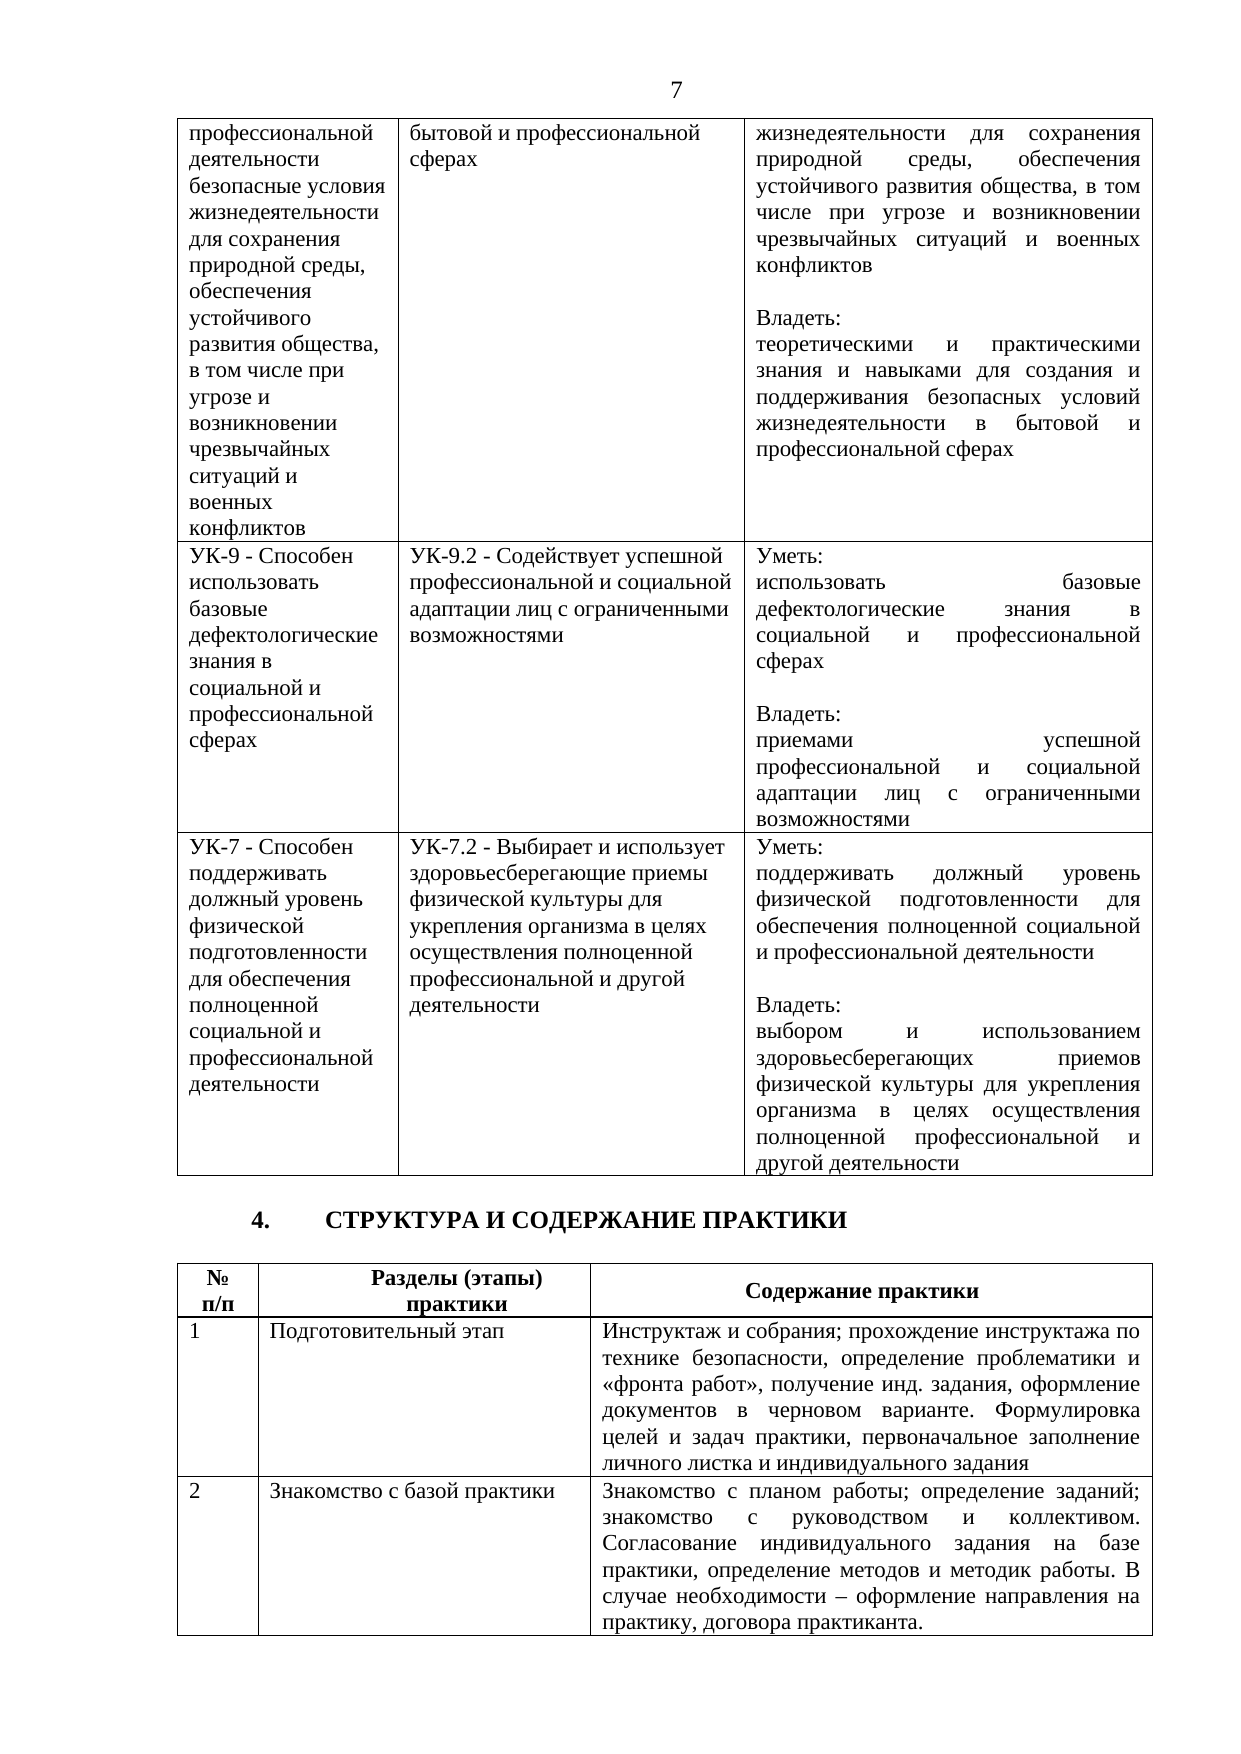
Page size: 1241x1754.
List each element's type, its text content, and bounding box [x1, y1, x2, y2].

table_header Разделы (этапы) практики [259, 1264, 590, 1316]
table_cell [745, 119, 1152, 541]
table_cell Уметь: поддерживать должный уровень физической подготовленности для обеспечения полноценной социальной и профессиональной деятельности Владеть: выбором и использованием здоровьесберегающих приемов физической культуры для укрепления организма в целях осуществления полноценной профессиональной и другой деятельности [745, 833, 1152, 1175]
table_cell 1 [178, 1318, 258, 1476]
list СТРУКТУРА И СОДЕРЖАНИЕ ПРАКТИКИ [177, 1205, 1152, 1234]
table_cell УК-9 - Способен использовать базовые дефектологические знания в социальной и профессиональной сферах [178, 542, 398, 832]
table_cell Уметь: использовать базовые дефектологические знания в социальной и профессиональной сферах Владеть: приемами успешной профессиональной и социальной адаптации лиц с ограниченными возможностями [745, 542, 1152, 832]
table_cell УК-7 - Способен поддерживать должный уровень физической подготовленности для обеспечения полноценной социальной и профессиональной деятельности [178, 833, 398, 1175]
table_cell УК-9.2 - Содействует успешной профессиональной и социальной адаптации лиц с ограниченными возможностями [399, 542, 744, 832]
table_cell Знакомство с базой практики [259, 1477, 590, 1635]
table_header № п/п [178, 1264, 258, 1316]
table_cell 2 [178, 1477, 258, 1635]
table_header Содержание практики [591, 1264, 1152, 1316]
table_cell УК-7.2 - Выбирает и использует здоровьесберегающие приемы физической культуры для укрепления организма в целях осуществления полноценной профессиональной и другой деятельности [399, 833, 744, 1175]
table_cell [178, 119, 398, 541]
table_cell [399, 119, 744, 541]
table_cell Знакомство с планом работы; определение заданий; знакомство с руководством и коллективом. Согласование индивидуального задания на базе практики, определение методов и методик работы. В случае необходимости – оформление направления на практику, договора практиканта. [591, 1477, 1152, 1635]
table_cell Инструктаж и собрания; прохождение инструктажа по технике безопасности, определение проблематики и «фронта работ», получение инд. задания, оформление документов в черновом варианте. Формулировка целей и задач практики, первоначальное заполнение личного листка и индивидуального задания [591, 1318, 1152, 1476]
table_cell Подготовительный этап [259, 1318, 590, 1476]
